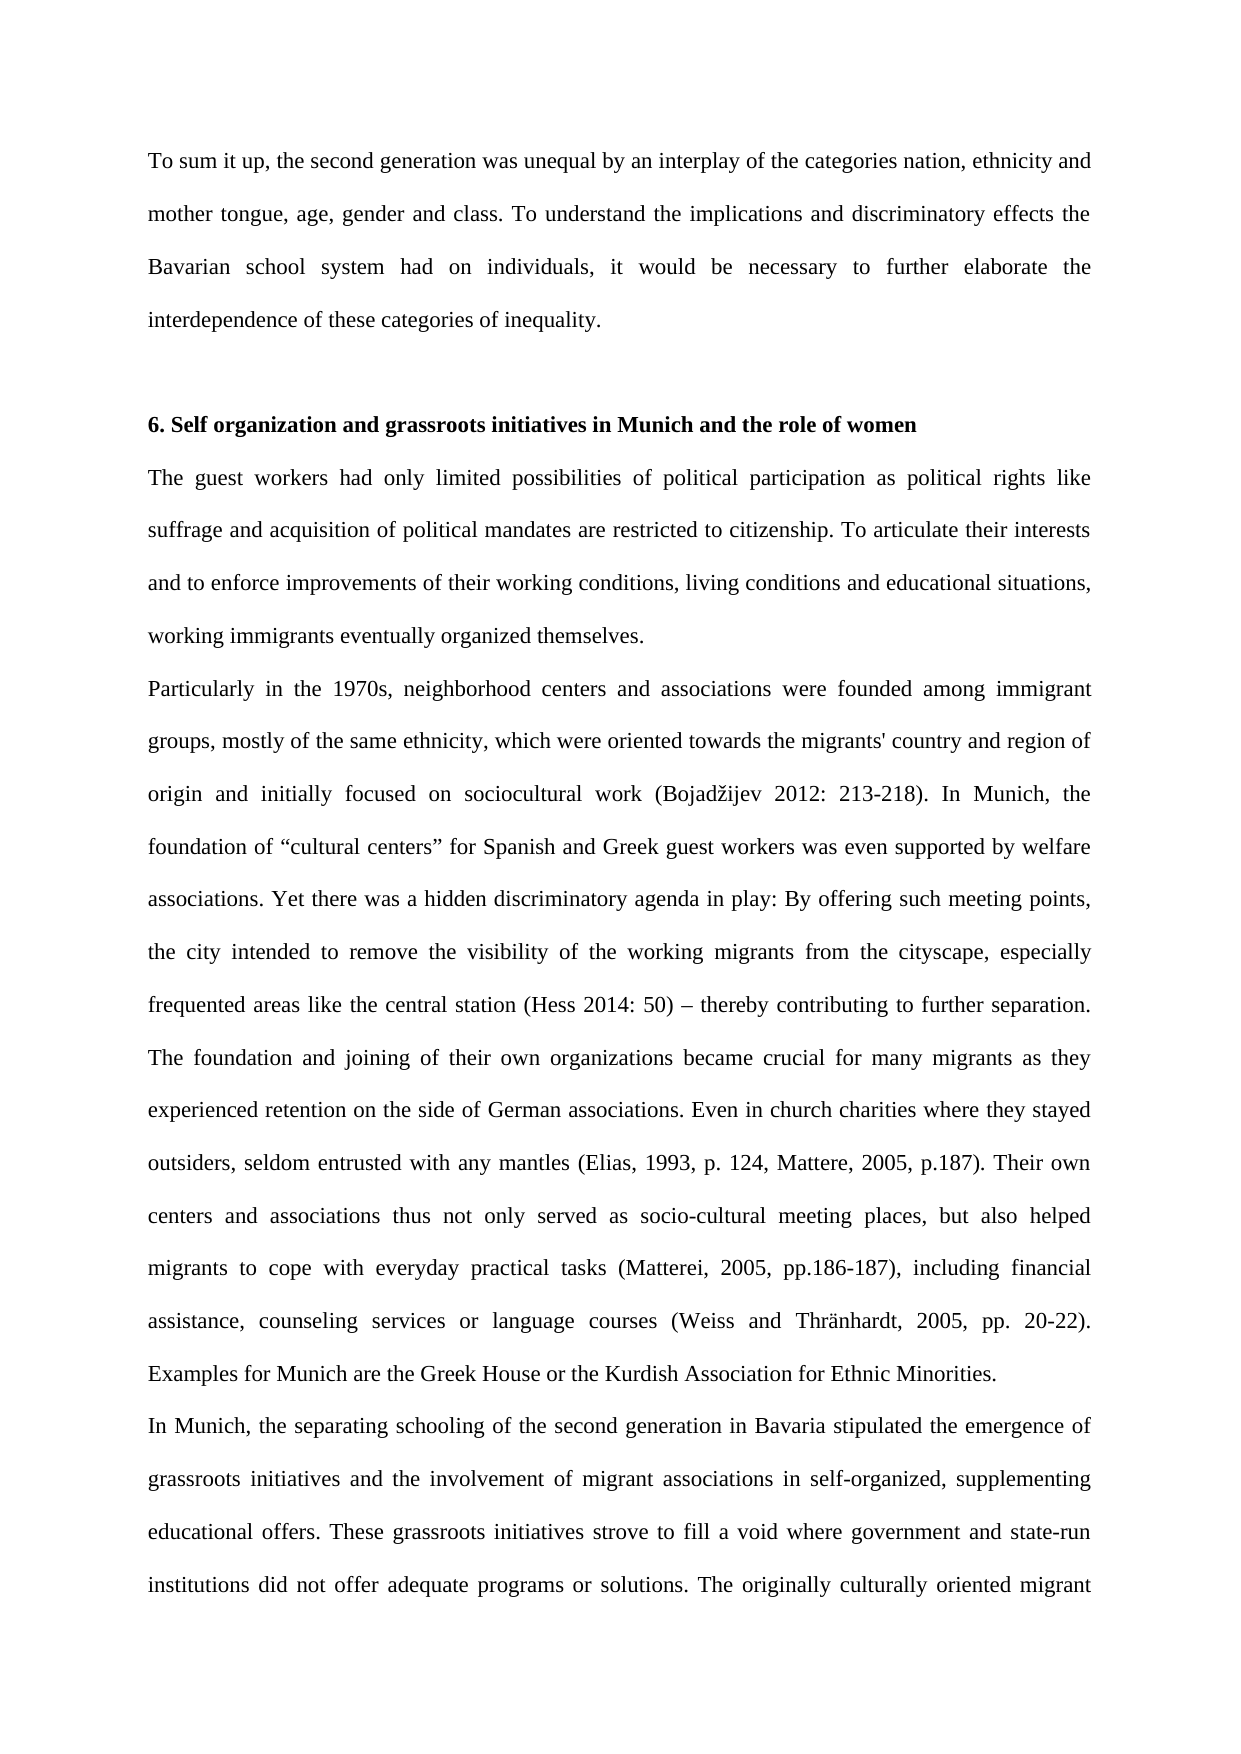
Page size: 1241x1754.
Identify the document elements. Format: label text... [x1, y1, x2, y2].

text The guest workers had only limited possibilities of political participation as political rights like suffrage and acquisition of political mandates are restricted to citizenship. To articulate their interests and to enforce improvements of their working conditions, living conditions and educational situations, working immigrants eventually organized themselves. [148, 464, 1093, 648]
text Particularly in the 1970s, neighborhood centers and associations were founded among immigrant groups, mostly of the same ethnicity, which were oriented towards the migrants' country and region of origin and initially focused on sociocultural work (Bojaǆijev 2012: 213-218). In Munich, the foundation of “cultural centers” for Spanish and Greek guest workers was even supported by welfare associations. Yet there was a hidden discriminatory agenda in play: By offering such meeting points, the city intended to remove the visibility of the working migrants from the cityscape, especially frequented areas like the central station (Hess 2014: 50) – thereby contributing to further separation. The foundation and joining of their own organizations became crucial for many migrants as they experienced retention on the side of German associations. Even in church charities where they stayed outsiders, seldom entrusted with any mantles (Elias, 1993, p. 124, Mattere, 2005, p.187). Their own centers and associations thus not only served as socio-cultural meeting places, but also helped migrants to cope with everyday practical tasks (Matterei, 2005, pp.186-187), including financial assistance, counseling services or language courses (Weiss and Thränhardt, 2005, pp. 20-22). Examples for Munich are the Greek House or the Kurdish Association for Ethnic Minorities. [148, 675, 1093, 1386]
text 6. Self organization and grassroots initiatives in Munich and the role of women [148, 411, 1093, 437]
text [148, 1413, 1093, 1597]
text To sum it up, the second generation was unequal by an interplay of the categories nation, ethnicity and mother tongue, age, gender and class. To understand the implications and discriminatory effects the Bavarian school system had on individuals, it would be necessary to further elaborate the interdependence of these categories of inequality. [148, 148, 1093, 332]
